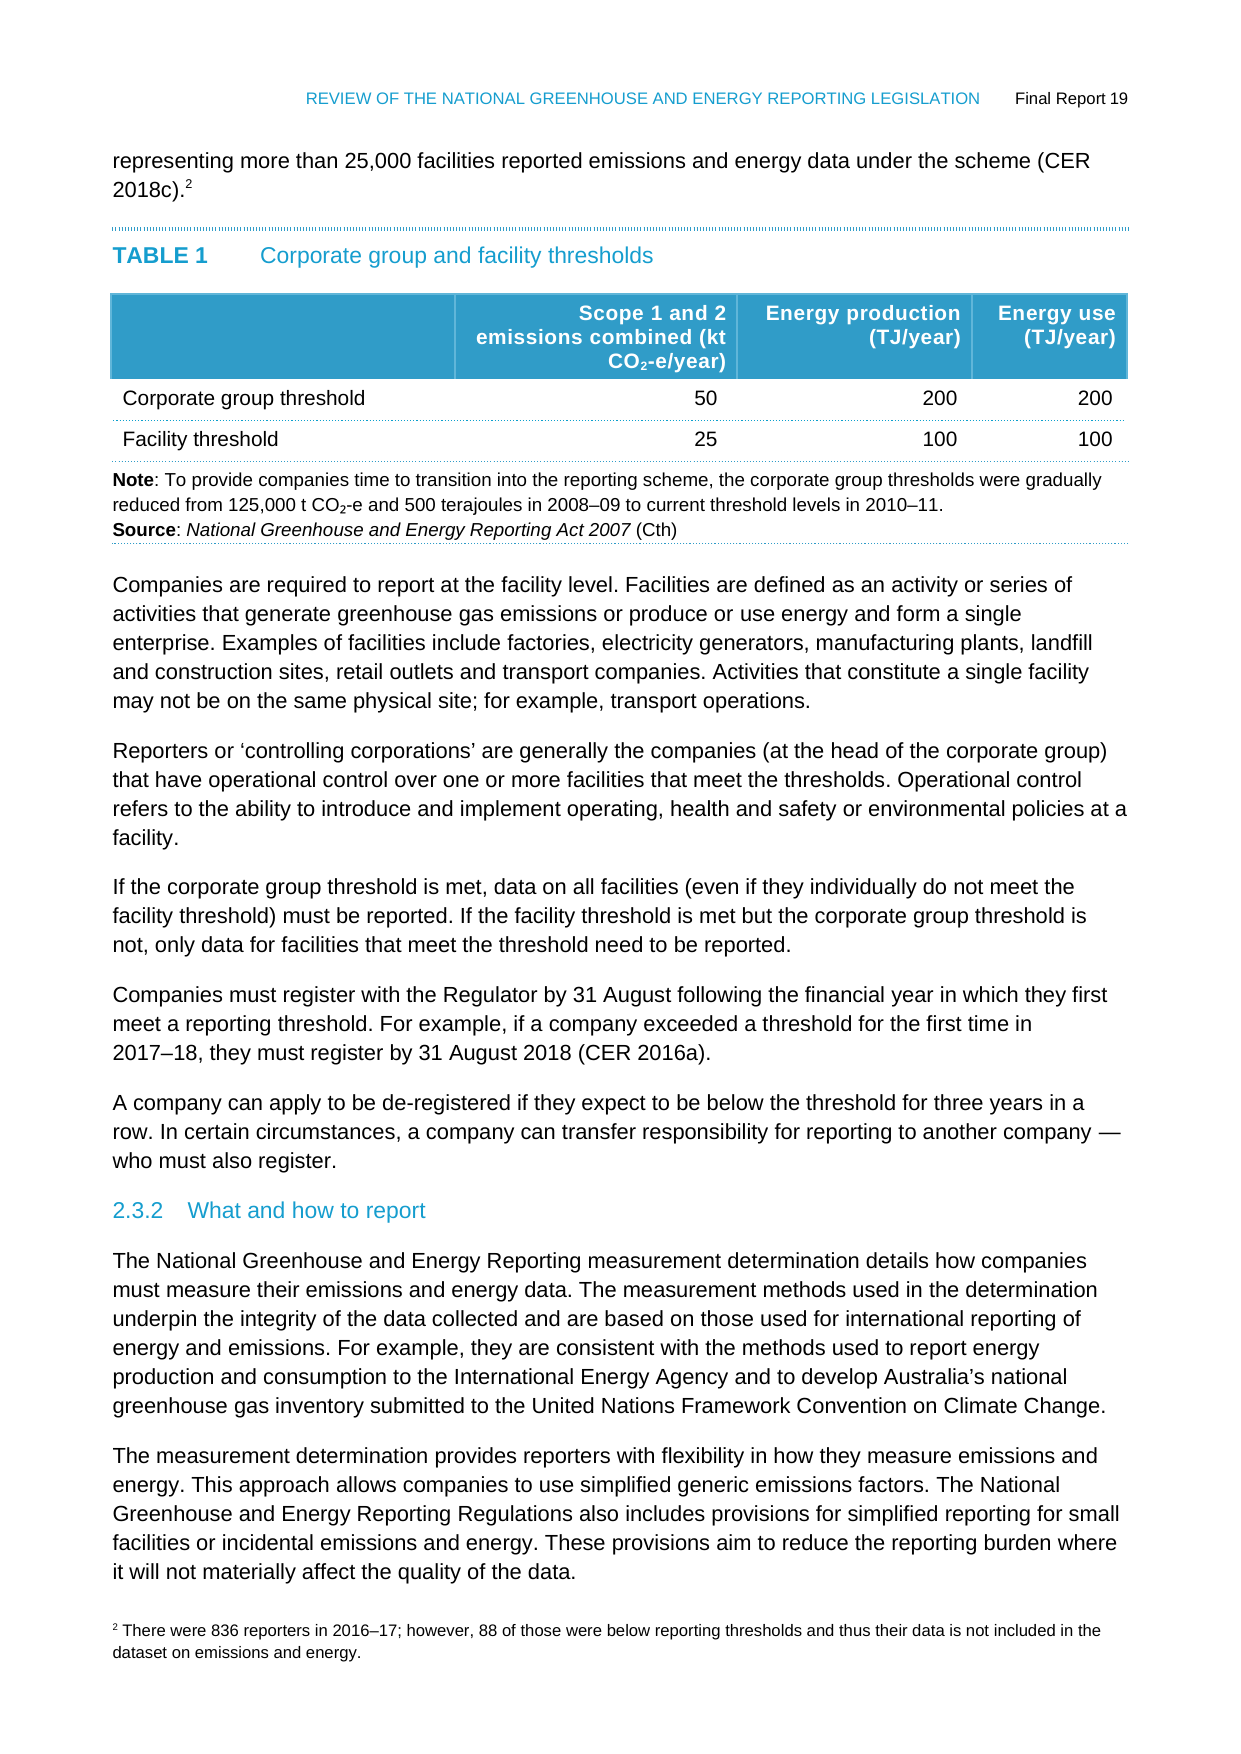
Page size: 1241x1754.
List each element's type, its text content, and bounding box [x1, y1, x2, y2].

text The National Greenhouse and Energy Reporting measurement determination details how companies must measure their emissions and energy data. The measurement methods used in the determination underpin the integrity of the data collected and are based on those used for international reporting of energy and emissions. For example, they are consistent with the methods used to report energy production and consumption to the International Energy Agency and to develop Australia’s national greenhouse gas inventory submitted to the United Nations Framework Convention on Climate Change. [112, 1248, 1128, 1418]
text Corporate group and facility thresholds [112, 226, 1128, 268]
table_cell 100 [972, 420, 1127, 461]
text A company can apply to be de-registered if they expect to be below the threshold for three years in a row. In certain circumstances, a company can transfer responsibility for reporting to another company —who must also register. [112, 1090, 1128, 1173]
table_header Energy production (TJ/year) [738, 295, 971, 379]
table_cell 200 [737, 379, 972, 420]
text Note: To provide companies time to transition into the reporting scheme, the corporate group thresholds were gradually reduced from 125,000 t CO₂-e and 500 terajoules in 2008–09 to current threshold levels in 2010–11. Source: National Greenhouse and Energy Reporting Act 2007 (Cth) [112, 461, 1128, 544]
table_cell 100 [737, 420, 972, 461]
table_cell Corporate group threshold [111, 379, 677, 420]
table_cell Facility threshold [111, 420, 677, 461]
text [112, 148, 1128, 202]
text Reporters or ‘controlling corporations’ are generally the companies (at the head of the corporate group) that have operational control over one or more facilities that meet the thresholds. Operational control refers to the ability to introduce and implement operating, health and safety or environmental policies at a facility. [112, 738, 1128, 850]
text The measurement determination provides reporters with flexibility in how they measure emissions and energy. This approach allows companies to use simplified generic emissions factors. The National Greenhouse and Energy Reporting Regulations also includes provisions for simplified reporting for small facilities or incidental emissions and energy. These provisions aim to reduce the reporting burden where it will not materially affect the quality of the data. [112, 1443, 1128, 1584]
table_cell 50 [677, 379, 737, 420]
table_header Energy use (TJ/year) [973, 295, 1126, 379]
table_cell 200 [972, 379, 1127, 420]
table_cell 25 [677, 420, 737, 461]
text Companies must register with the Regulator by 31 August following the financial year in which they first meet a reporting threshold. For example, if a company exceeded a threshold for the first time in 2017–18, they must register by 31 August 2018 (CER 2016a). [112, 982, 1128, 1065]
table_header [112, 295, 454, 379]
table_header Scope 1 and 2 emissions combined (kt CO2-e/year) [456, 295, 736, 379]
subtitle What and how to report [112, 1197, 1128, 1224]
text Companies are required to report at the facility level. Facilities are defined as an activity or series of activities that generate greenhouse gas emissions or produce or use energy and form a single enterprise. Examples of facilities include factories, electricity generators, manufacturing plants, landfill and construction sites, retail outlets and transport companies. Activities that constitute a single facility may not be on the same physical site; for example, transport operations. [112, 572, 1128, 713]
text If the corporate group threshold is met, data on all facilities (even if they individually do not meet the facility threshold) must be reported. If the facility threshold is met but the corporate group threshold is not, only data for facilities that meet the threshold need to be reported. [112, 874, 1128, 957]
